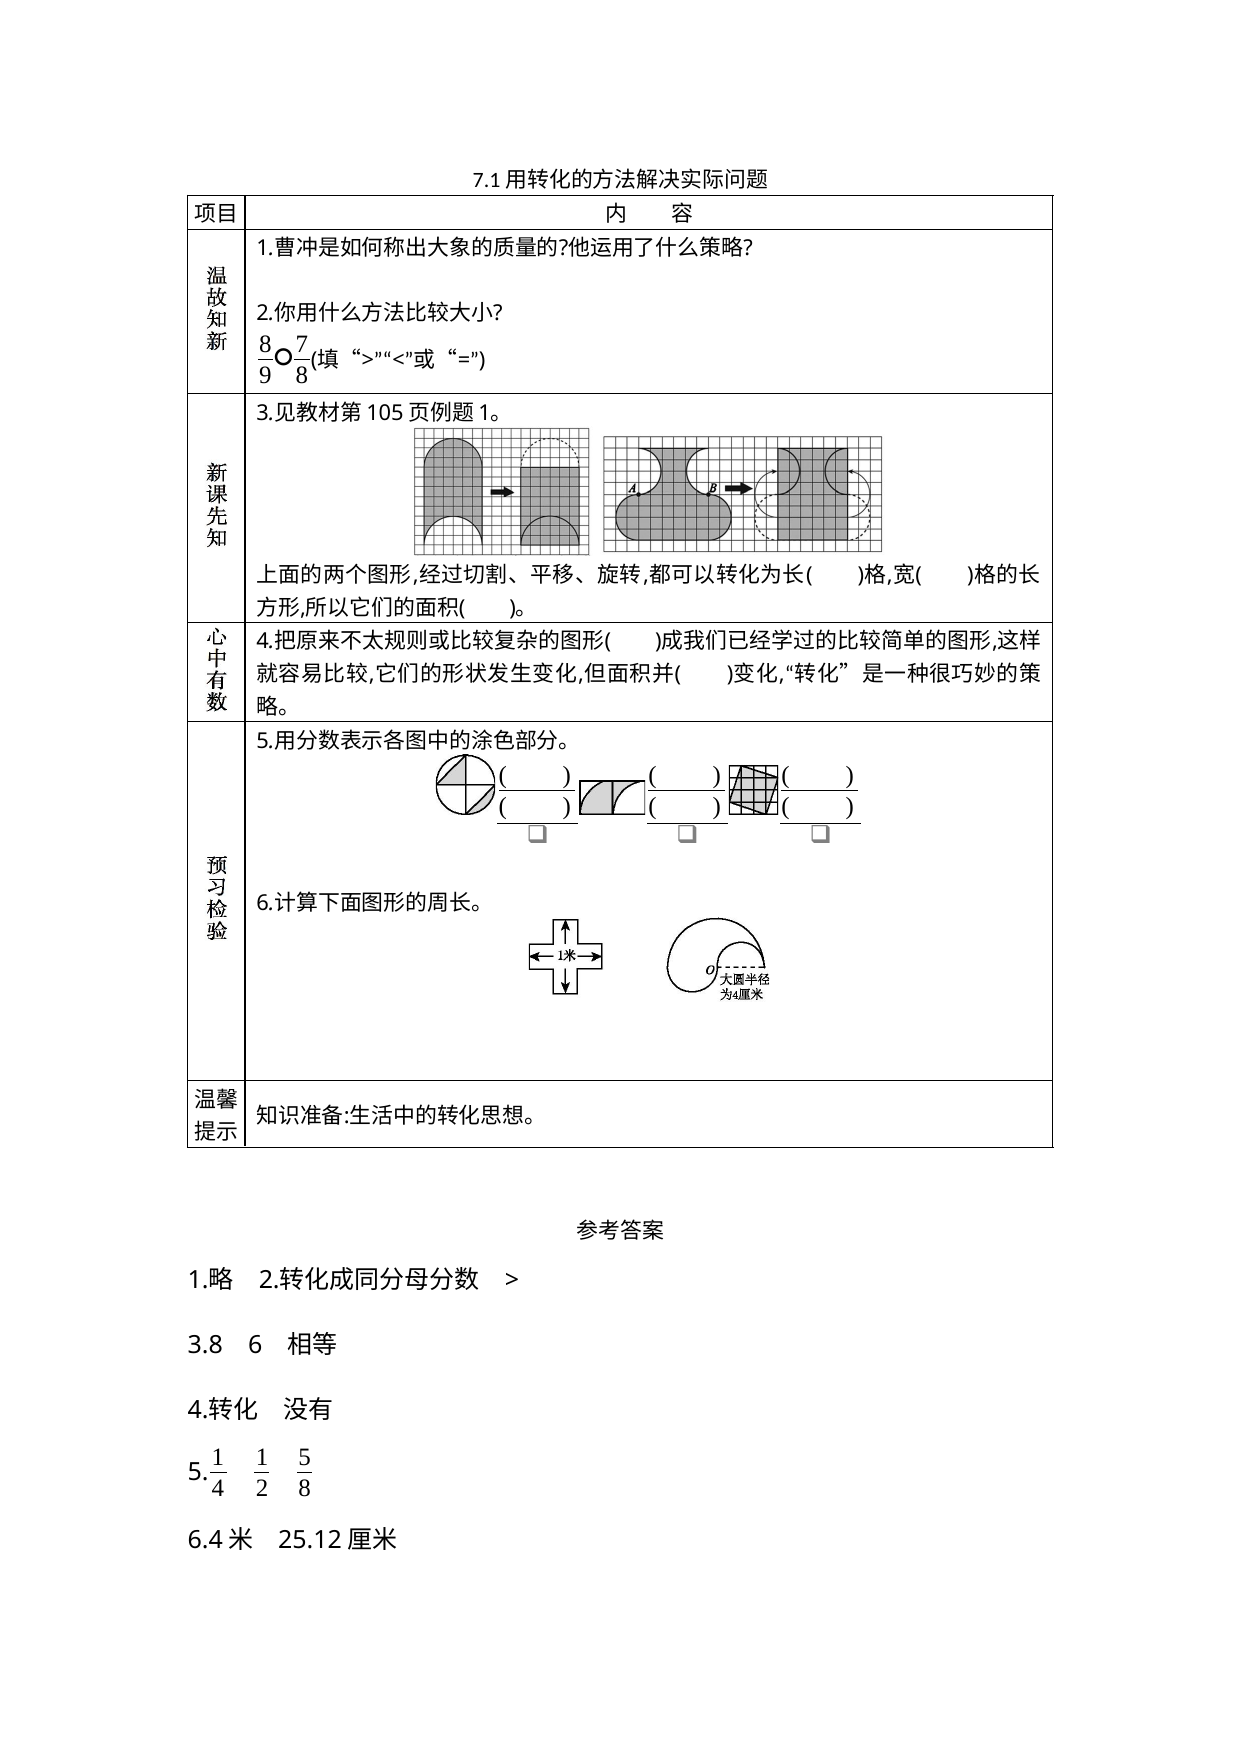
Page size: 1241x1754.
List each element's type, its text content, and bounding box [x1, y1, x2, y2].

picture [204, 459, 229, 549]
text 1.略 2.转化成同分母分数 > [187, 1245, 1053, 1310]
picture [204, 623, 229, 713]
table_cell 5.用分数表示各图中的涂色部分。 6.计算下面图形的周长。 [246, 722, 1052, 1080]
text 5. [187, 1440, 1053, 1505]
text 4.转化 没有 [187, 1375, 1053, 1440]
text 参考答案 [187, 1213, 1053, 1245]
picture [728, 764, 779, 815]
picture [435, 754, 496, 815]
table_cell [188, 230, 244, 393]
picture [412, 426, 885, 556]
picture [204, 852, 229, 942]
table_cell 温馨 提示 [188, 1081, 244, 1146]
table_cell [188, 722, 244, 1080]
picture [204, 262, 229, 352]
table_cell 4.把原来不太规则或比较复杂的图形( )成我们已经学过的比较简单的图形,这样就容易比较,它们的形状发生变化,但面积并( )变化,“转化”是一种很巧妙的策略。 [246, 623, 1052, 721]
table_cell [188, 623, 244, 721]
text 7.1 用转化的方法解决实际问题 [187, 162, 1053, 194]
table_cell 3.见教材第105页例题1。 上面的两个图形,经过切割、平移、旋转,都可以转化为长( )格,宽( )格的长方形,所以它们的面积( )。 [246, 394, 1052, 622]
text 3.8 6 相等 [187, 1310, 1053, 1375]
table_cell 1.曹冲是如何称出大象的质量的?他运用了什么策略? 2.你用什么方法比较大小? ○(填“>”“<”或“=”) [246, 230, 1052, 393]
text 6.4米 25.12厘米 [187, 1505, 1053, 1570]
picture [528, 917, 770, 1002]
table_header 内 容 [246, 196, 1052, 228]
table_header 项目 [188, 196, 244, 228]
picture [579, 780, 646, 815]
table_cell [188, 394, 244, 622]
table_cell 知识准备:生活中的转化思想。 [246, 1081, 1052, 1146]
